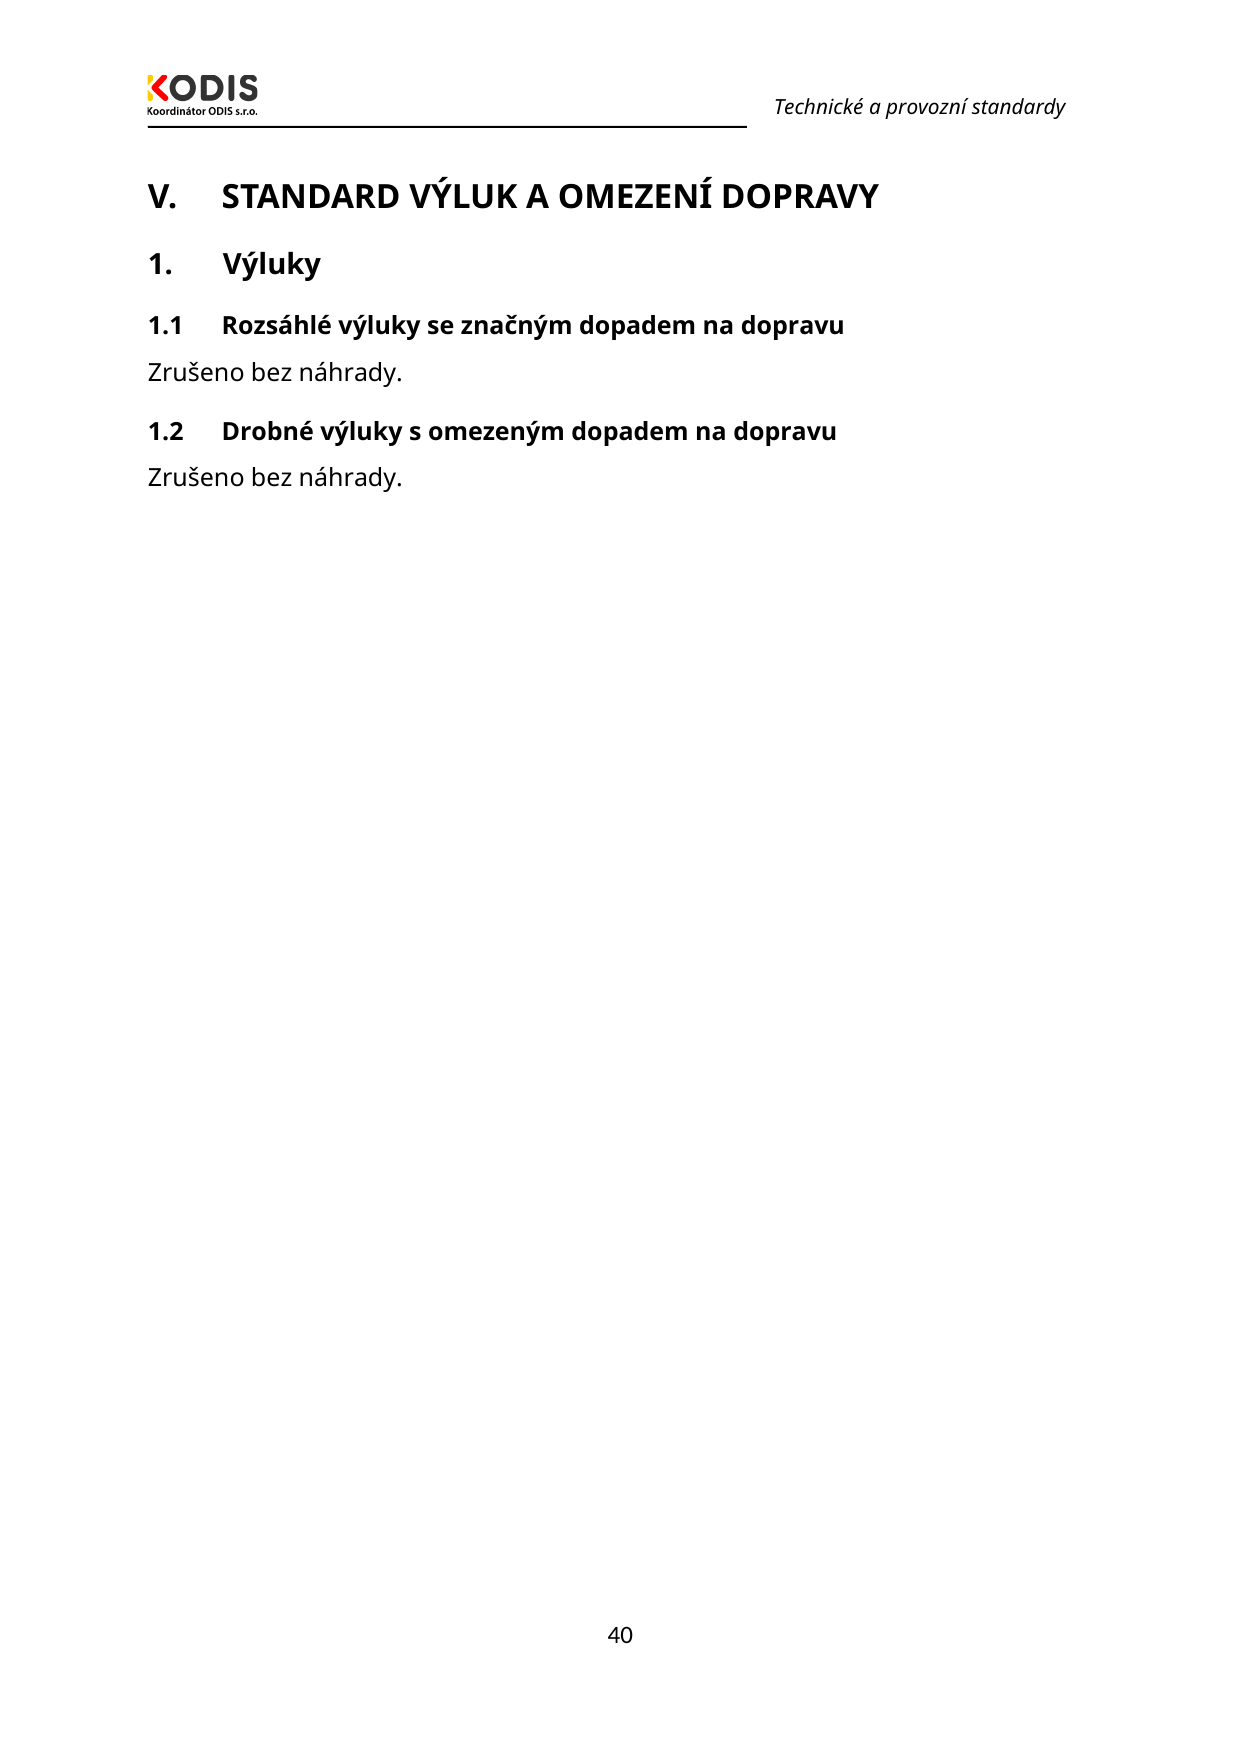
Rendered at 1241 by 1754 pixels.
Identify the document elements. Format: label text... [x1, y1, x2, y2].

text Zrušeno bez náhrady. [148, 460, 1093, 494]
subtitle Výluky [148, 243, 1093, 283]
picture [147, 75, 258, 115]
subtitle Drobné výluky s omezeným dopadem na dopravu [148, 413, 1093, 447]
subtitle STANDARD VÝLUK A OMEZENÍ DOPRAVY [148, 173, 1093, 218]
subtitle Rozsáhlé výluky se značným dopadem na dopravu [148, 308, 1093, 342]
text Zrušeno bez náhrady. [148, 354, 1093, 388]
